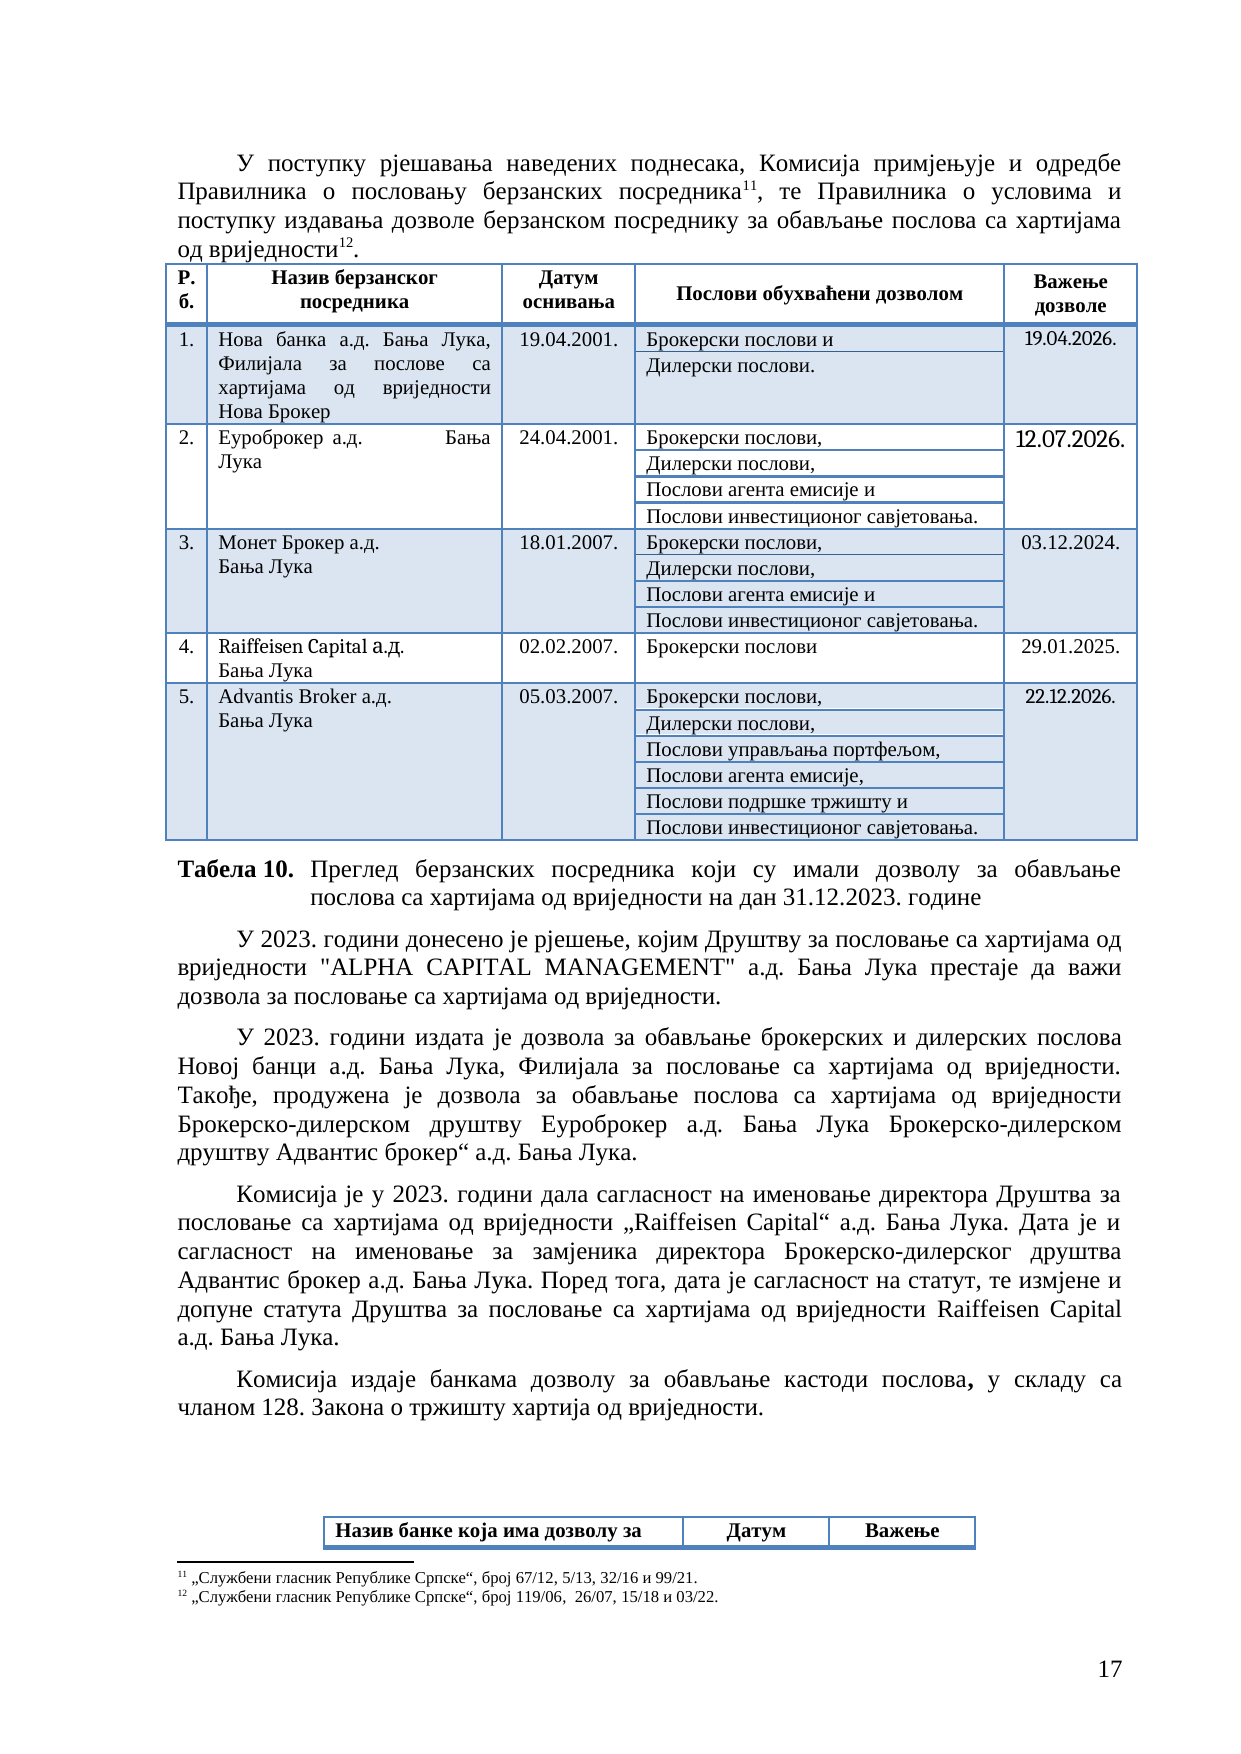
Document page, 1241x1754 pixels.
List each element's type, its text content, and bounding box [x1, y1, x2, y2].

table_cell 19.04.2026. [1005, 327, 1136, 423]
text Комисија издаје банкама дозволу за обављање кастоди послова, у складу са чланом 128. Закона о тржишту хартија од вриједности. [177, 1364, 1122, 1421]
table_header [325, 1518, 682, 1545]
table_cell Advantis Broker а.д. Бања Лука [208, 684, 501, 839]
text У поступку рјешавања наведених поднесака, Комисија примјењује и одредбе Правилника о пословању берзанских посредника, те Правилника о условима и поступку издавања дозволе берзанском посреднику за обављање послова са хартијама од вриједности. [177, 148, 1122, 263]
table_cell Нова банка а.д. Бања Лука, Филијала за послове са хартијама од вриједности Нова Брокер [208, 327, 501, 423]
table_cell Брокерски послови [636, 634, 1003, 682]
table_cell 29.01.2025. [1005, 634, 1136, 682]
table_cell Брокерски послови, [636, 425, 1003, 449]
text Табела 10. Преглед берзанских посредника који су имали дозволу за обављање послова са хартијама од вриједности на дан 31.12.2023. године [177, 854, 1122, 911]
table_cell Дилерски послови, [636, 451, 1003, 475]
table_header Назив берзанског посредника [208, 265, 501, 322]
table_header Датум издавања [684, 1518, 828, 1545]
table_cell Брокерски послови и [636, 327, 1003, 351]
table_cell Послови инвестиционог савјетовања. [636, 608, 1003, 632]
table_cell 2. [167, 425, 206, 528]
table_cell 05.03.2007. [503, 684, 634, 839]
table_cell Дилерски послови, [636, 555, 1003, 580]
table_cell 5. [167, 684, 206, 839]
text Комисија је у 2023. години дала сагласност на именовање директора Друштва за пословање са хартијама од вриједности „Raiffeisen Capital“ а.д. Бања Лука. Дата је и сагласност на именовање за замјеника директора Брокерско-дилерског друштва Адвантис брокер а.д. Бања Лука. Поред тога, дата је сагласност на статут, те измјене и допуне статута Друштва за пословање са хартијама од вриједности Raiffeisen Capital а.д. Бања Лука. [177, 1179, 1122, 1351]
table_cell Послови агента емисије и [636, 478, 1003, 501]
table_header Важење дозволе [1005, 265, 1136, 322]
table_cell 3. [167, 530, 206, 632]
table_cell 18.01.2007. [503, 530, 634, 632]
table_cell 02.02.2007. [503, 634, 634, 682]
text У 2023. години донесенo је рјешење, којим Друштву за пословање са хартијама од вриједности "ALPHA CAPITAL MANAGEMENT" а.д. Бања Лука престаје да важи дозвола за пословање са хартијама од вриједности. [177, 924, 1122, 1010]
table_cell Дилерски послови. [636, 352, 1003, 423]
table_cell Брокерски послови, [636, 530, 1003, 554]
table_header Важење дозволе [830, 1518, 974, 1545]
table_cell Брокерски послови, [636, 684, 1003, 708]
table_cell Послови агента емисије, [636, 763, 1003, 787]
table_cell Монет Брокер а.д. Бања Лука [208, 530, 501, 632]
table_cell Послови подршке тржишту и [636, 789, 1003, 813]
table_cell Дилерски послови, [636, 711, 1003, 734]
table_cell Послови агента емисије и [636, 582, 1003, 606]
table_cell Послови инвестиционог савјетовања. [636, 504, 1003, 528]
table_cell 4. [167, 634, 206, 682]
table_cell 1. [167, 327, 206, 423]
table_cell Raiffeisen Capital а.д. Бања Лука [208, 634, 501, 682]
table_cell Послови управљања портфељом, [636, 737, 1003, 761]
text У 2023. години издата је дозвола за обављање брокерских и дилерских послова Новој банци а.д. Бања Лука, Филијала за пословање са хартијама од вриједности. Такође, продужена је дозвола за обављање послова са хартијама од вриједности Брокерско-дилерском друштву Еуроброкер а.д. Бања Лука Брокерско-дилерском друштву Адвантис брокер“ а.д. Бања Лука. [177, 1022, 1122, 1166]
table_cell 12.07.2026. [1005, 425, 1136, 528]
table_cell Послови инвестиционог савјетовања. [636, 815, 1003, 839]
table_cell 24.04.2001. [503, 425, 634, 528]
table_header Датум оснивања [503, 265, 634, 322]
table_header Р. б. [167, 265, 206, 322]
table_cell Еуроброкер а.д. Бања Лука [208, 425, 501, 528]
table_cell 19.04.2001. [503, 327, 634, 423]
table_cell 03.12.2024. [1005, 530, 1136, 632]
table_cell 22.12.2026. [1005, 684, 1136, 839]
table_header Послови обухваћени дозволом [636, 265, 1003, 322]
